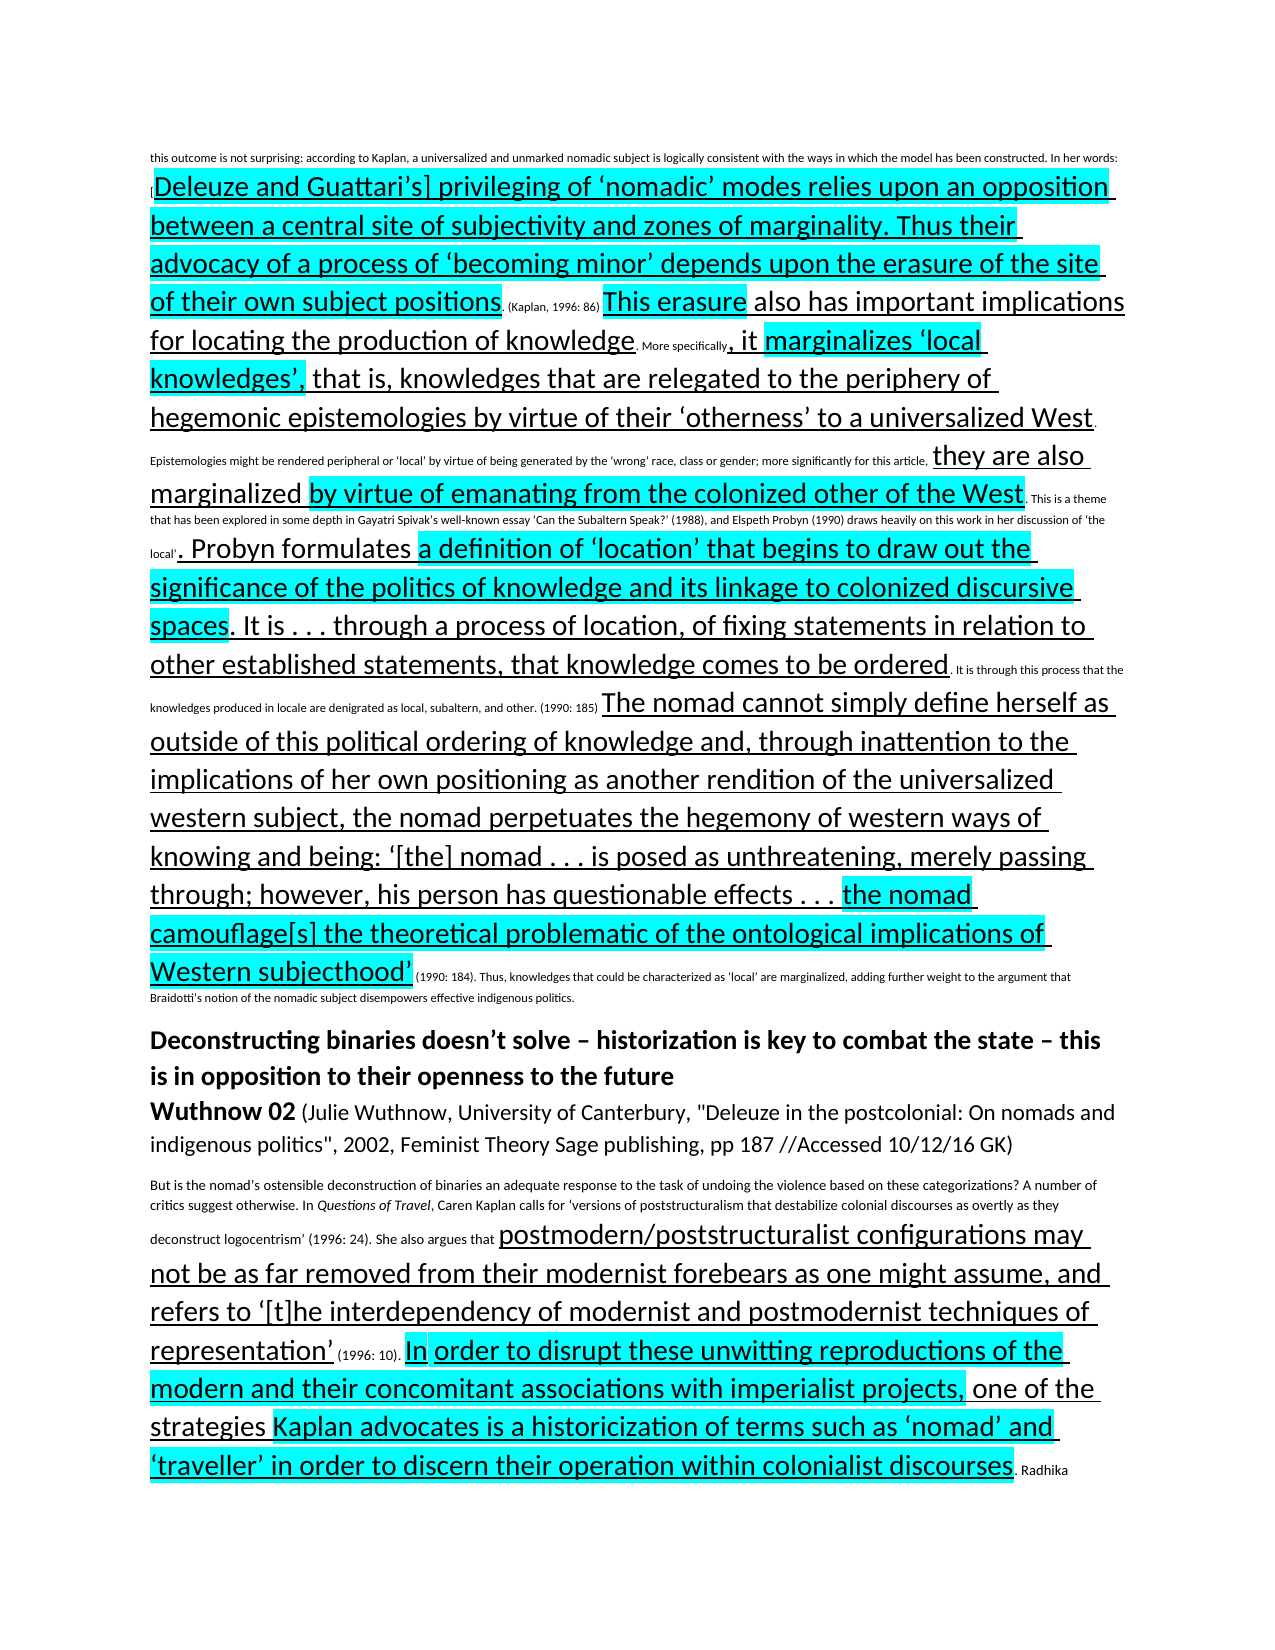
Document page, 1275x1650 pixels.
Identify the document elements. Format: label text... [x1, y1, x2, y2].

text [150, 1177, 1125, 1483]
subtitle Deconstructing binaries doesn’t solve – historization is key to combat the state – this is in opposition to their openness to the future [150, 1023, 1125, 1092]
text Wuthnow 02 (Julie Wuthnow, University of Canterbury, "Deleuze in the postcolonial: On nomads and indigenous politics", 2002, Feminist Theory Sage publishing, pp 187 //Accessed 10/12/16 GK) [150, 1094, 1125, 1158]
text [150, 150, 1125, 1005]
